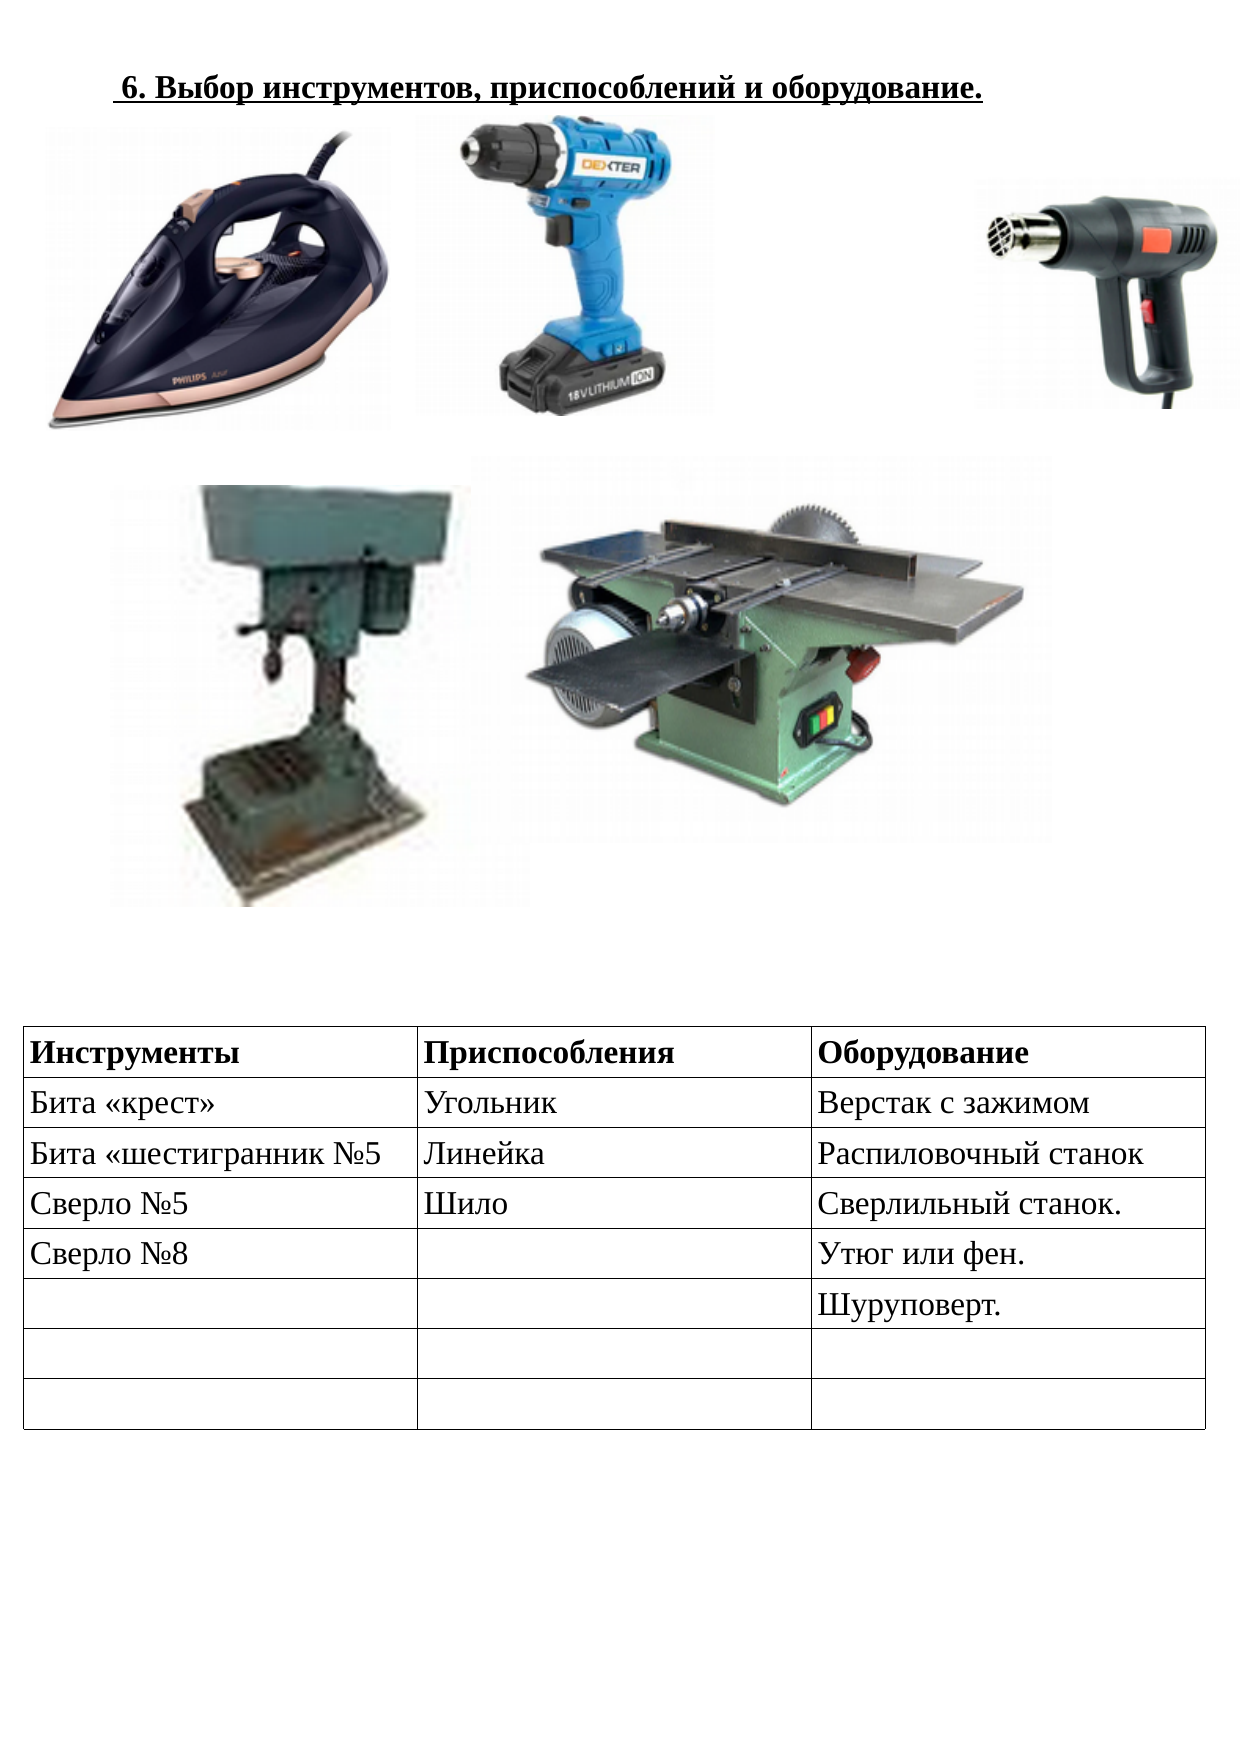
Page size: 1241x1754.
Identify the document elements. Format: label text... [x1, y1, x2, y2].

table_cell [24, 1279, 417, 1328]
picture [415, 115, 716, 416]
table_cell Сверлильный станок. [812, 1178, 1205, 1227]
table_cell [418, 1229, 811, 1278]
table_cell Бита «крест» [24, 1078, 417, 1127]
table_cell Распиловочный станок [812, 1128, 1205, 1177]
table_cell [812, 1379, 1205, 1429]
table_header Инструменты [24, 1027, 417, 1076]
picture [45, 127, 391, 431]
text 6. Выбор инструментов, приспособлений и оборудование. [29, 68, 1211, 106]
table_cell [418, 1279, 811, 1328]
picture [109, 456, 1052, 907]
table_cell Верстак с зажимом [812, 1078, 1205, 1127]
table_cell [418, 1329, 811, 1378]
table_cell Угольник [418, 1078, 811, 1127]
table_cell [24, 1329, 417, 1378]
picture [973, 177, 1241, 409]
table_header Приспособления [418, 1027, 811, 1076]
table_cell Шуруповерт. [812, 1279, 1205, 1328]
table_cell [418, 1379, 811, 1429]
table_cell Шило [418, 1178, 811, 1227]
table_cell [24, 1379, 417, 1429]
table_cell Линейка [418, 1128, 811, 1177]
table_cell Сверло №5 [24, 1178, 417, 1227]
table_cell [812, 1329, 1205, 1378]
table_cell Утюг или фен. [812, 1229, 1205, 1278]
table_cell Сверло №8 [24, 1229, 417, 1278]
table_cell Бита «шестигранник №5 [24, 1128, 417, 1177]
table_header Оборудование [812, 1027, 1205, 1076]
